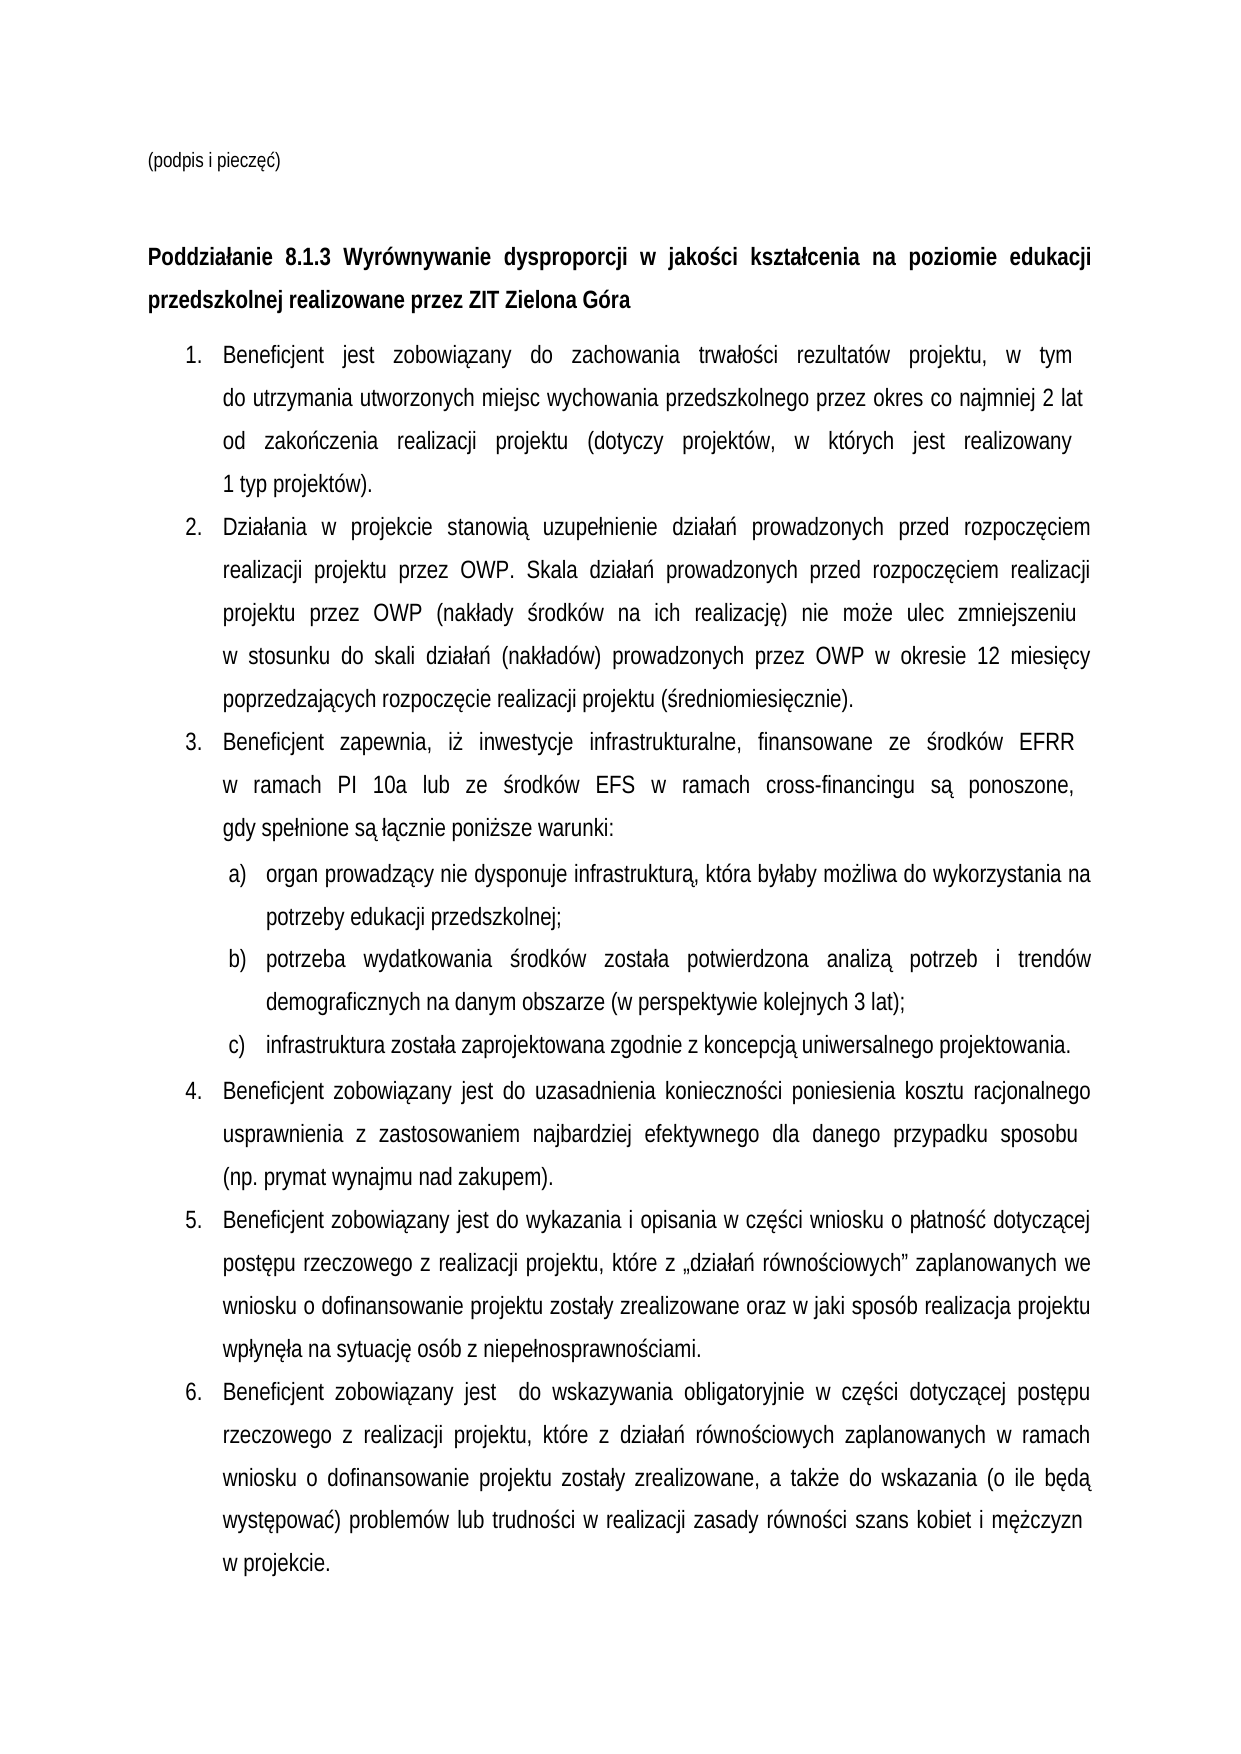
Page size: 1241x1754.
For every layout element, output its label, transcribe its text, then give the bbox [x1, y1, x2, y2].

list Beneficjent zobowiązany jest do wykazania i opisania w części wniosku o płatność dotyczącej postępu rzeczowego z realizacji projektu, które z „działań równościowych” zaplanowanych we wniosku o dofinansowanie projektu zostały zrealizowane oraz w jaki sposób realizacja projektu wpłynęła na sytuację osób z niepełnosprawnościami. [185, 1205, 1093, 1362]
list Beneficjent zapewnia, iż inwestycje infrastrukturalne, finansowane ze środków EFRR w ramach PI 10a lub ze środków EFS w ramach cross-financingu są ponoszone, gdy spełnione są łącznie poniższe warunki: [185, 727, 1093, 841]
text Poddziałanie 8.1.3 Wyrównywanie dysproporcji w jakości kształcenia na poziomie edukacji przedszkolnej realizowane przez ZIT Zielona Góra [148, 242, 1093, 314]
list organ prowadzący nie dysponuje infrastrukturą, która byłaby możliwa do wykorzystania na potrzeby edukacji przedszkolnej; [228, 858, 1093, 930]
list Beneficjent zobowiązany jest do uzasadnienia konieczności poniesienia kosztu racjonalnego usprawnienia z zastosowaniem najbardziej efektywnego dla danego przypadku sposobu (np. prymat wynajmu nad zakupem). [185, 1076, 1093, 1191]
text (podpis i pieczęć) [148, 148, 1091, 172]
list infrastruktura została zaprojektowana zgodnie z koncepcją uniwersalnego projektowania. [228, 1030, 1093, 1059]
list Beneficjent zobowiązany jest do wskazywania obligatoryjnie w części dotyczącej postępu rzeczowego z realizacji projektu, które z działań równościowych zaplanowanych w ramach wniosku o dofinansowanie projektu zostały zrealizowane, a także do wskazania (o ile będą występować) problemów lub trudności w realizacji zasady równości szans kobiet i mężczyzn w projekcie. [185, 1377, 1093, 1577]
list Działania w projekcie stanowią uzupełnienie działań prowadzonych przed rozpoczęciem realizacji projektu przez OWP. Skala działań prowadzonych przed rozpoczęciem realizacji projektu przez OWP (nakłady środków na ich realizację) nie może ulec zmniejszeniu w stosunku do skali działań (nakładów) prowadzonych przez OWP w okresie 12 miesięcy poprzedzających rozpoczęcie realizacji projektu (średniomiesięcznie). [185, 512, 1093, 712]
list potrzeba wydatkowania środków została potwierdzona analizą potrzeb i trendów demograficznych na danym obszarze (w perspektywie kolejnych 3 lat); [228, 944, 1093, 1016]
list Beneficjent jest zobowiązany do zachowania trwałości rezultatów projektu, w tym do utrzymania utworzonych miejsc wychowania przedszkolnego przez okres co najmniej 2 lat od zakończenia realizacji projektu (dotyczy projektów, w których jest realizowany 1 typ projektów). [185, 340, 1093, 498]
